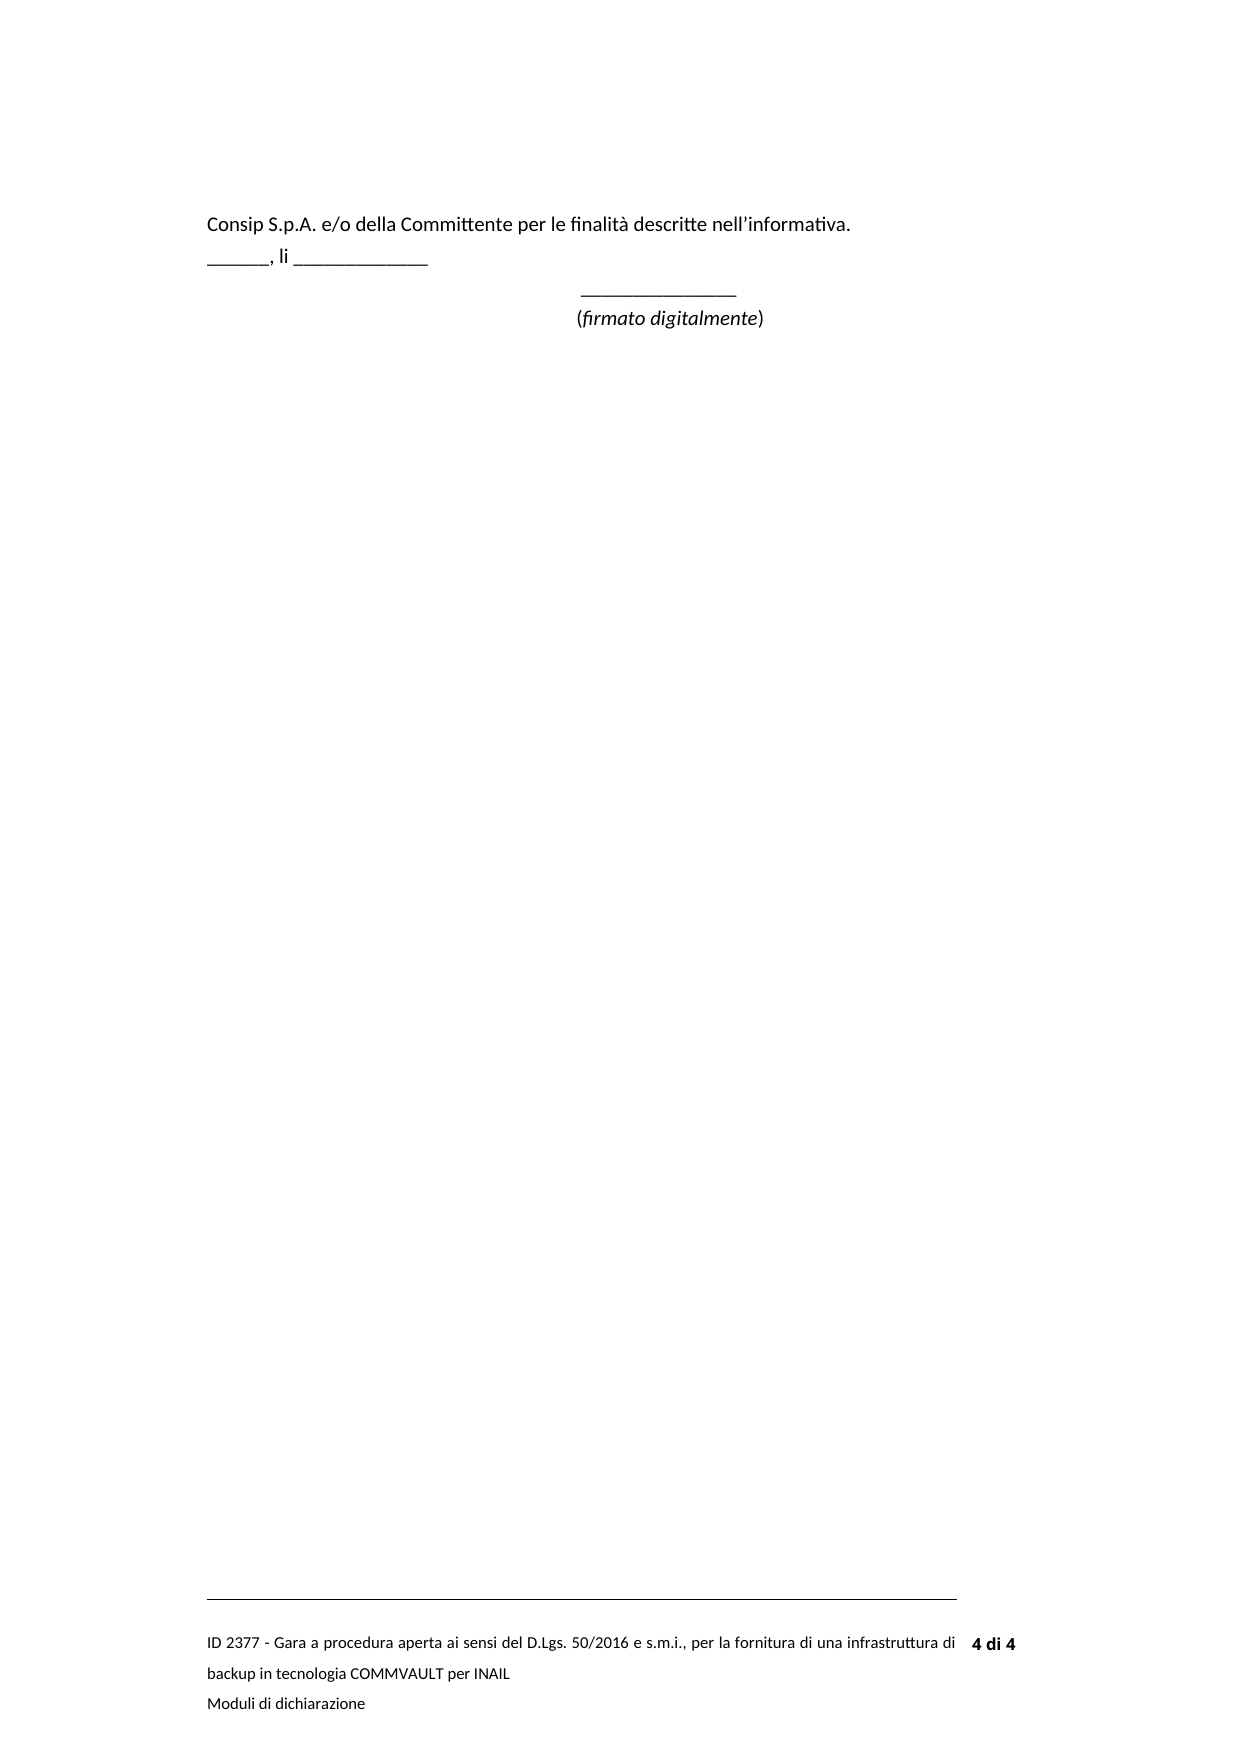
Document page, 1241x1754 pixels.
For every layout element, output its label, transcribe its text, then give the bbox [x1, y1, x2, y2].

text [207, 207, 1033, 238]
text (firmato digitalmente) [576, 301, 1033, 332]
text ______, li _____________ [207, 238, 1033, 269]
text _______________ [576, 269, 1033, 301]
